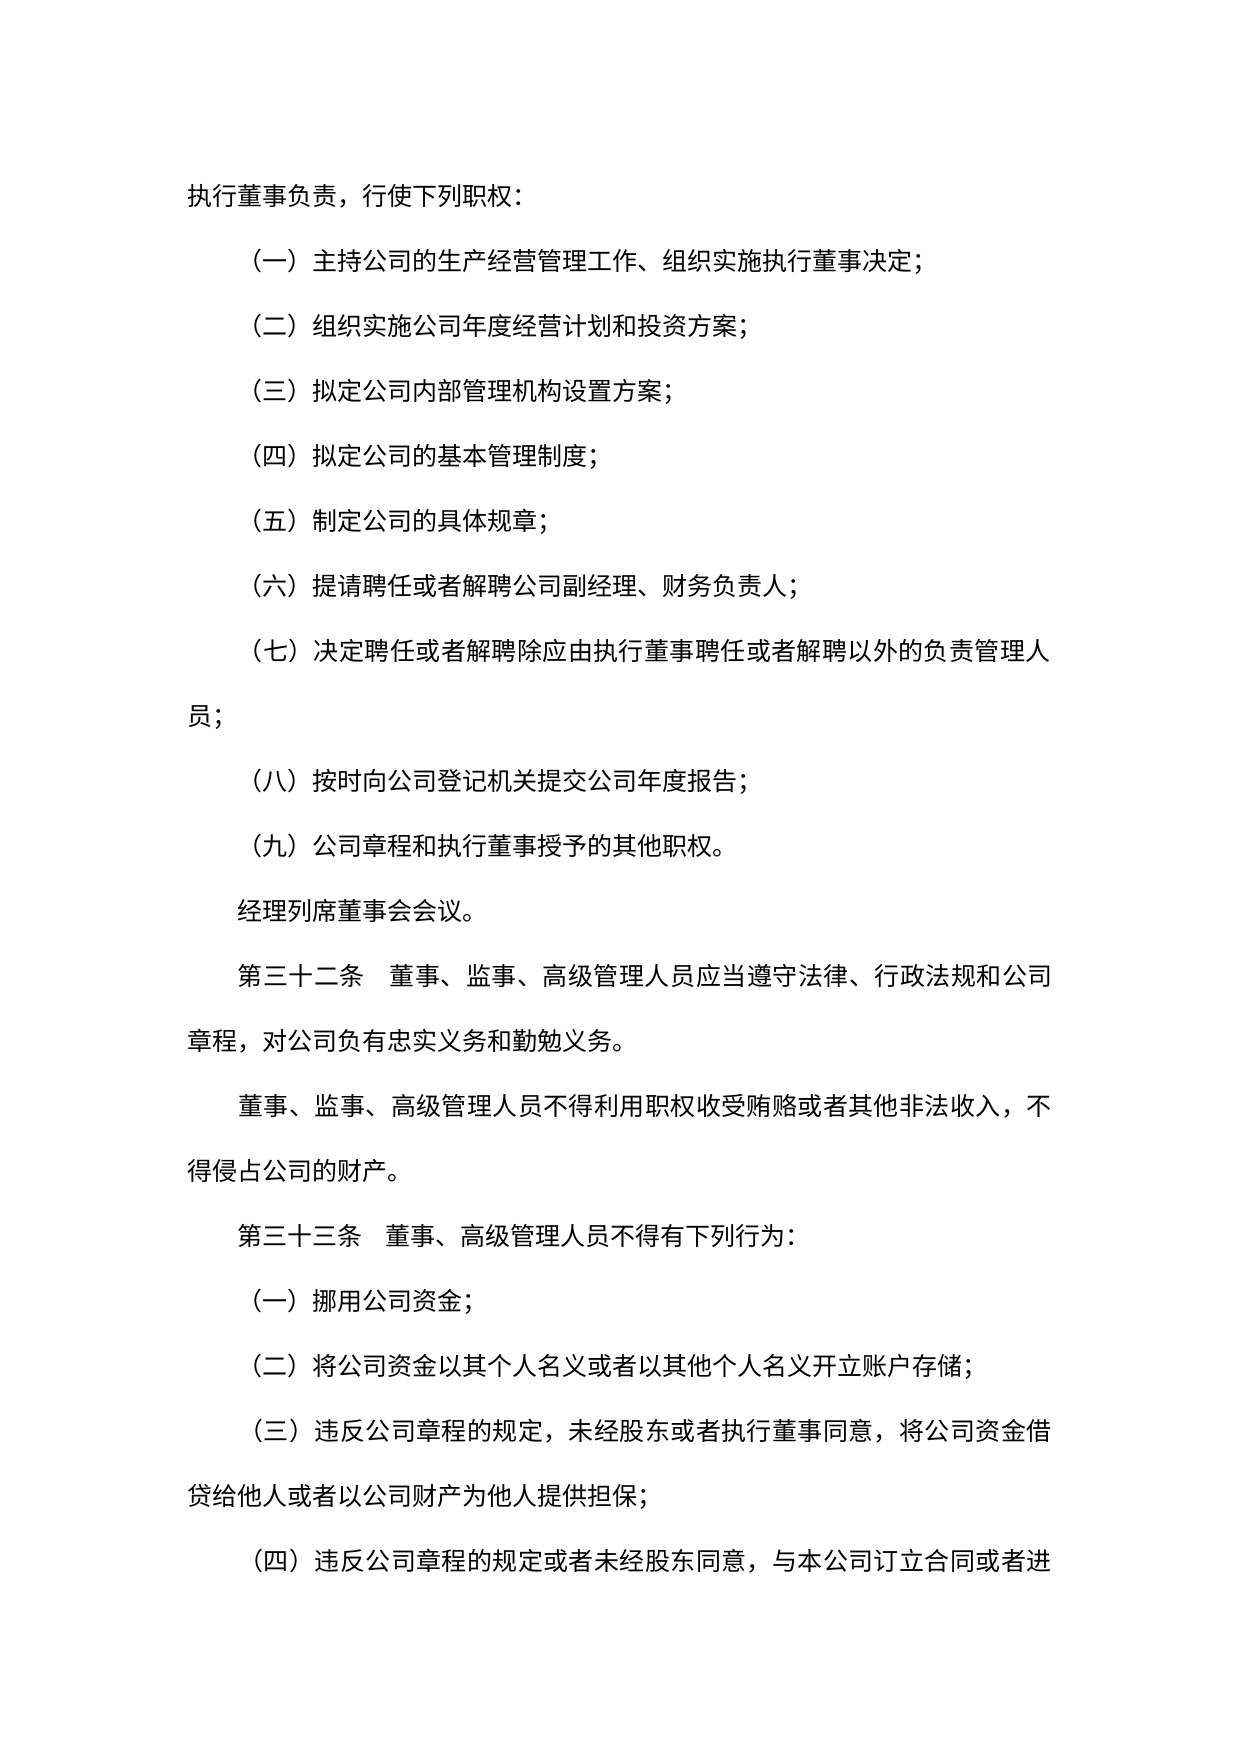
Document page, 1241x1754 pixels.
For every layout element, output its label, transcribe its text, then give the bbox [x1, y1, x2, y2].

text （七）决定聘任或者解聘除应由执行董事聘任或者解聘以外的负责管理人员； [187, 617, 1053, 747]
text 经理列席董事会会议。 [187, 877, 1053, 942]
text （五）制定公司的具体规章； [187, 487, 1053, 552]
text （六）提请聘任或者解聘公司副经理、财务负责人； [187, 552, 1053, 617]
text （三）拟定公司内部管理机构设置方案； [187, 357, 1053, 422]
text （二）组织实施公司年度经营计划和投资方案； [187, 292, 1053, 357]
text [187, 162, 1053, 227]
text （四）拟定公司的基本管理制度； [187, 422, 1053, 487]
text （一）主持公司的生产经营管理工作、组织实施执行董事决定； [187, 227, 1053, 292]
text （九）公司章程和执行董事授予的其他职权。 [187, 812, 1053, 877]
text 第三十二条 董事、监事、高级管理人员应当遵守法律、行政法规和公司章程，对公司负有忠实义务和勤勉义务。 董事、监事、高级管理人员不得利用职权收受贿赂或者其他非法收入，不得侵占公司的财产。 [187, 942, 1053, 1202]
text （八）按时向公司登记机关提交公司年度报告； [187, 747, 1053, 812]
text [187, 1202, 1053, 1592]
